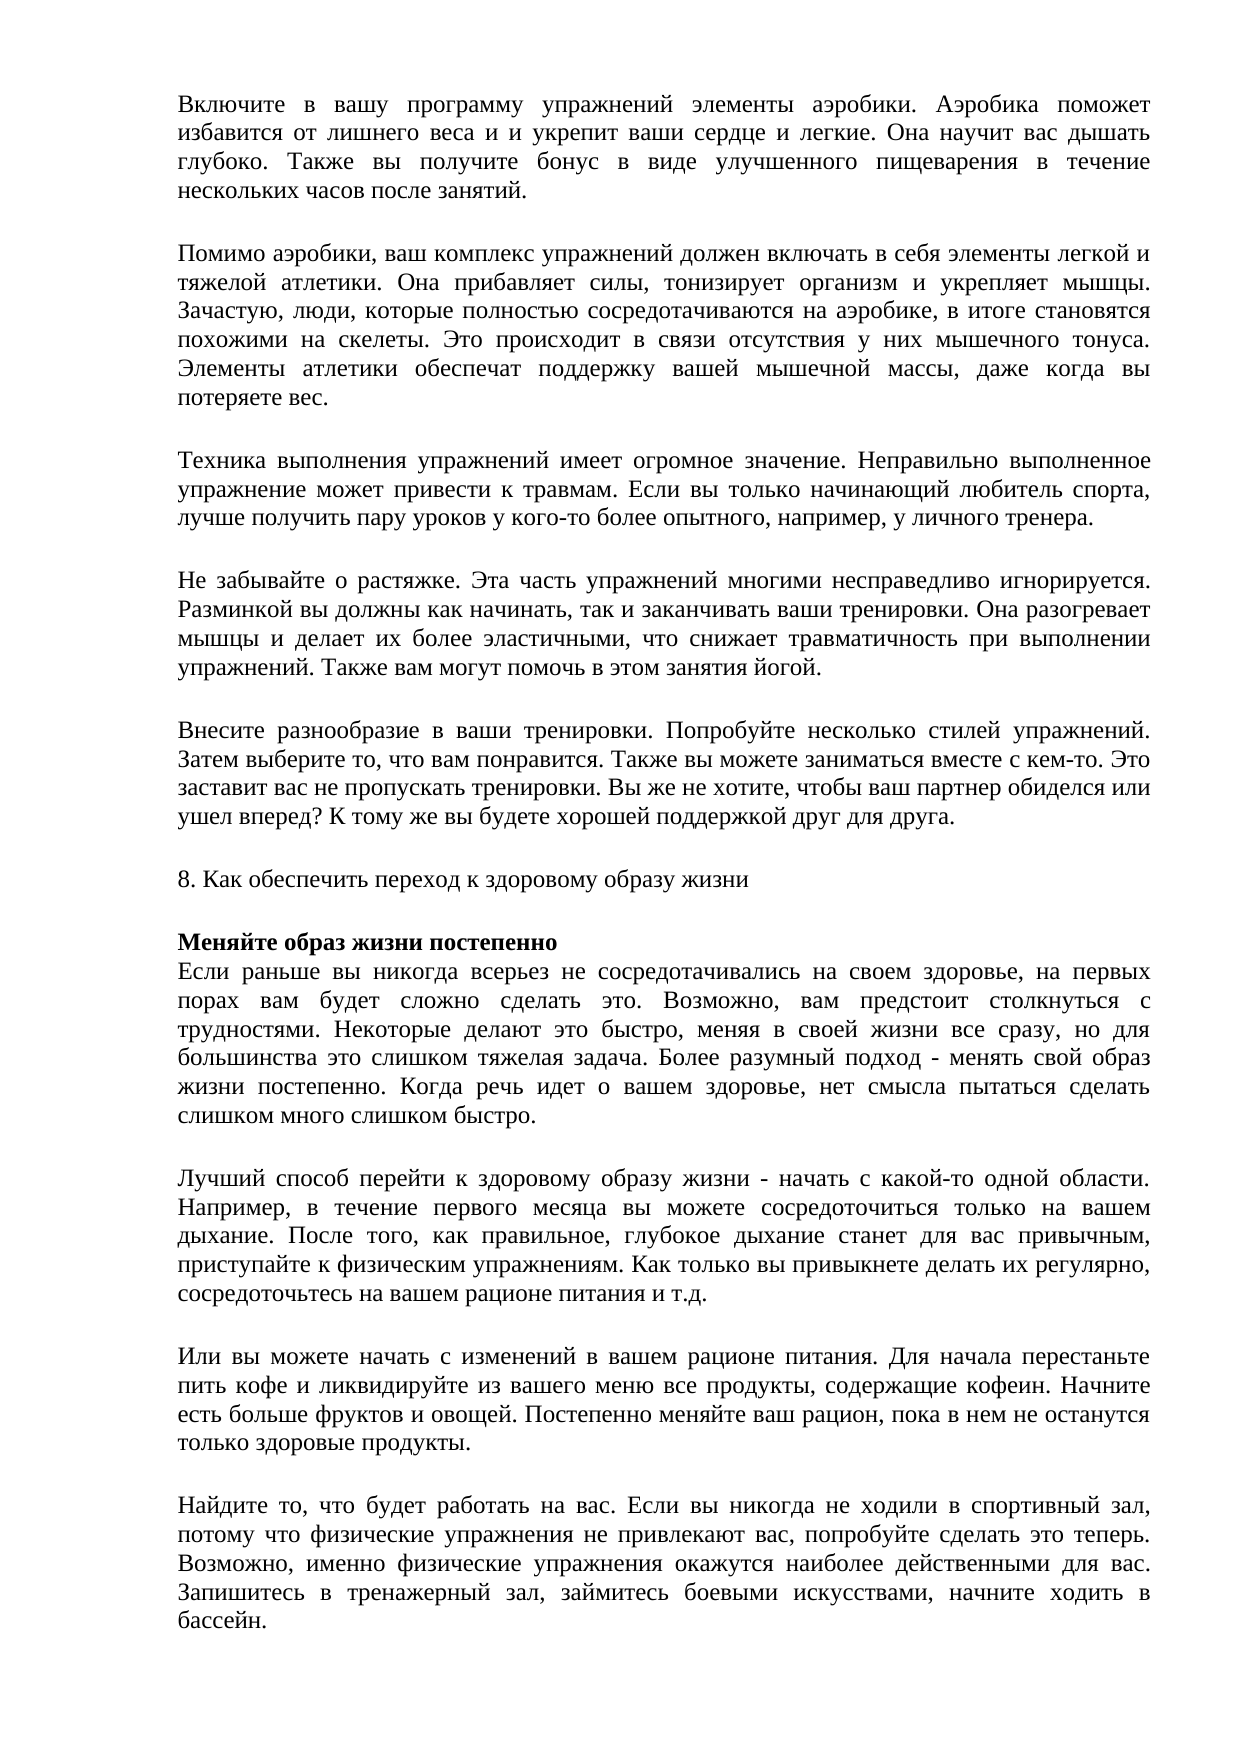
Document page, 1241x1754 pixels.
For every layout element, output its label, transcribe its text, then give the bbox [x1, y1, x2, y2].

text Если раньше вы никогда всерьез не сосредотачивались на своем здоровье, на первых порах вам будет сложно сделать это. Возможно, вам предстоит столкнуться с трудностями. Некоторые делают это быстро, меняя в своей жизни все сразу, но для большинства это слишком тяжелая задача. Более разумный подход - менять свой образ жизни постепенно. Когда речь идет о вашем здоровье, нет смысла пытаться сделать слишком много слишком быстро. [177, 956, 1152, 1129]
text Помимо аэробики, ваш комплекс упражнений должен включать в себя элементы легкой и тяжелой атлетики. Она прибавляет силы, тонизирует организм и укрепляет мышцы. Зачастую, люди, которые полностью сосредотачиваются на аэробике, в итоге становятся похожими на скелеты. Это происходит в связи отсутствия у них мышечного тонуса. Элементы атлетики обеспечат поддержку вашей мышечной массы, даже когда вы потеряете вес. [177, 238, 1152, 411]
text Техника выполнения упражнений имеет огромное значение. Неправильно выполненное упражнение может привести к травмам. Если вы только начинающий любитель спорта, лучше получить пару уроков у кого-то более опытного, например, у личного тренера. [177, 445, 1152, 531]
text Меняйте образ жизни постепенно [177, 927, 1152, 956]
text Найдите то, что будет работать на вас. Если вы никогда не ходили в спортивный зал, потому что физические упражнения не привлекают вас, попробуйте сделать это теперь. Возможно, именно физические упражнения окажутся наиболее действенными для вас. Запишитесь в тренажерный зал, займитесь боевыми искусствами, начните ходить в бассейн. [177, 1491, 1152, 1634]
text 8. Как обеспечить переход к здоровому образу жизни [177, 864, 1152, 893]
text Лучший способ перейти к здоровому образу жизни - начать с какой-то одной области. Например, в течение первого месяца вы можете сосредоточиться только на вашем дыхание. После того, как правильное, глубокое дыхание станет для вас привычным, приступайте к физическим упражнениям. Как только вы привыкнете делать их регулярно, сосредоточьтесь на вашем рационе питания и т.д. [177, 1163, 1152, 1307]
text Не забывайте о растяжке. Эта часть упражнений многими несправедливо игнорируется. Разминкой вы должны как начинать, так и заканчивать ваши тренировки. Она разогревает мышцы и делает их более эластичными, что снижает травматичность при выполнении упражнений. Также вам могут помочь в этом занятия йогой. [177, 566, 1152, 681]
text Или вы можете начать с изменений в вашем рационе питания. Для начала перестаньте пить кофе и ликвидируйте из вашего меню все продукты, содержащие кофеин. Начните есть больше фруктов и овощей. Постепенно меняйте ваш рацион, пока в нем не останутся только здоровые продукты. [177, 1341, 1152, 1456]
text Включите в вашу программу упражнений элементы аэробики. Аэробика поможет избавится от лишнего веса и и укрепит ваши сердце и легкие. Она научит вас дышать глубоко. Также вы получите бонус в виде улучшенного пищеварения в течение нескольких часов после занятий. [177, 89, 1152, 204]
text Внесите разнообразие в ваши тренировки. Попробуйте несколько стилей упражнений. Затем выберите то, что вам понравится. Также вы можете заниматься вместе с кем-то. Это заставит вас не пропускать тренировки. Вы же не хотите, чтобы ваш партнер обиделся или ушел вперед? К тому же вы будете хорошей поддержкой друг для друга. [177, 715, 1152, 830]
